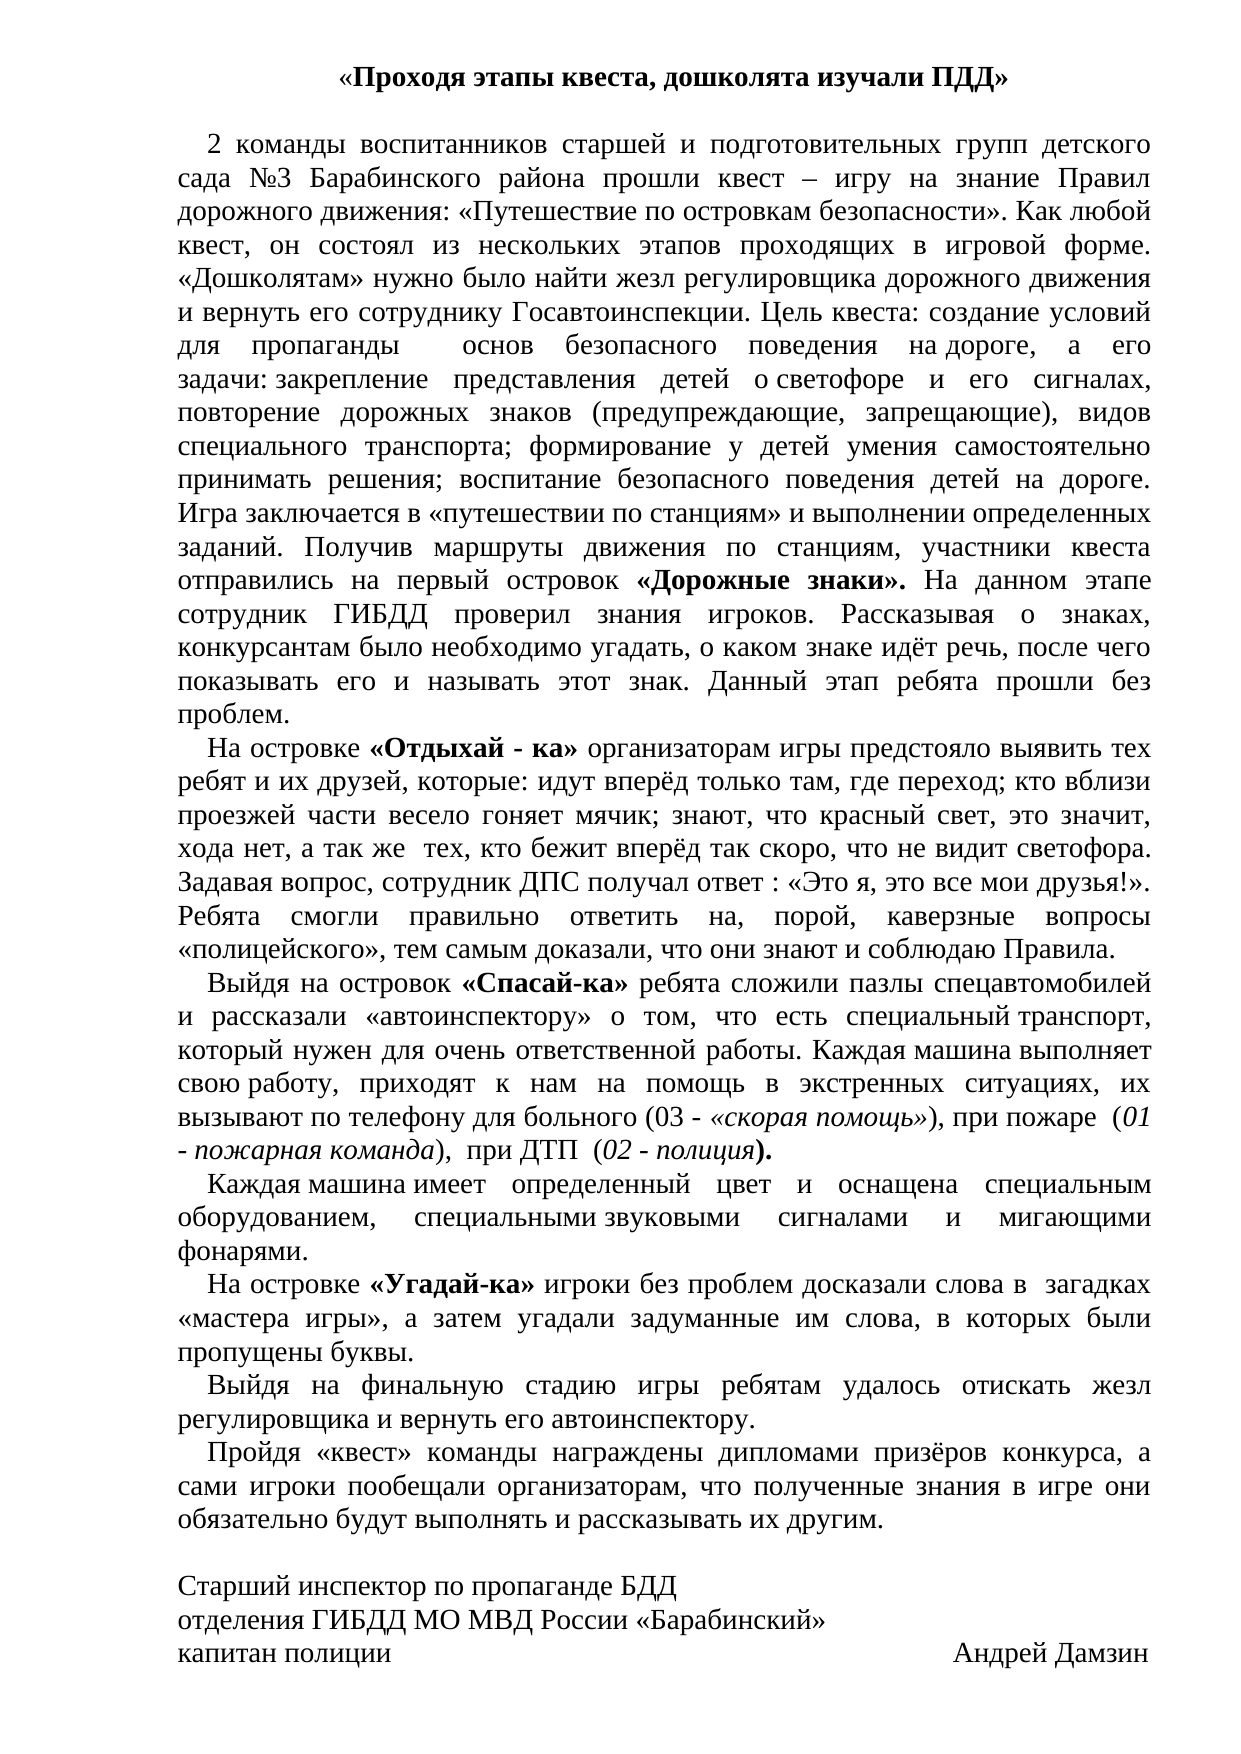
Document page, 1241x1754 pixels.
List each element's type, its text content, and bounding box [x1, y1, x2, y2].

text «Проходя этапы квеста, дошколята изучали ПДД» [177, 59, 1152, 93]
text отделения ГИБДД МО МВД России «Барабинский» [177, 1602, 1152, 1636]
text капитан полиции Андрей Дамзин [177, 1636, 1152, 1669]
text Каждая машина имеет определенный цвет и оснащена специальным оборудованием, специальными звуковыми сигналами и мигающими фонарями. [177, 1166, 1152, 1267]
text Выйдя на финальную стадию игры ребятам удалось отискать жезл регулировщика и вернуть его автоинспектору. [177, 1367, 1152, 1434]
text Пройдя «квест» команды награждены дипломами призёров конкурса, а сами игроки пообещали организаторам, что полученные знания в игре они обязательно будут выполнять и рассказывать их другим. [177, 1434, 1152, 1535]
text На островке «Угадай-ка» игроки без проблем досказали слова в загадках «мастера игры», а затем угадали задуманные им слова, в которых были пропущены буквы. [177, 1267, 1152, 1367]
text На островке «Отдыхай - ка» организаторам игры предстояло выявить тех ребят и их друзей, которые: идут вперёд только там, где переход; кто вблизи проезжей части весело гоняет мячик; знают, что красный свет, это значит, хода нет, а так же тех, кто бежит вперёд так скоро, что не видит светофора. Задавая вопрос, сотрудник ДПС получал ответ : «Это я, это все мои друзья!». Ребята смогли правильно ответить на, порой, каверзные вопросы «полицейского», тем самым доказали, что они знают и соблюдаю Правила. [177, 730, 1152, 965]
text 2 команды воспитанников старшей и подготовительных групп детского сада №3 Барабинского района прошли квест – игру на знание Правил дорожного движения: «Путешествие по островкам безопасности». Как любой квест, он состоял из нескольких этапов проходящих в игровой форме. «Дошколятам» нужно было найти жезл регулировщика дорожного движения и вернуть его сотруднику Госавтоинспекции. Цель квеста: создание условий для пропаганды основ безопасного поведения на дороге, а его задачи: закрепление представления детей о светофоре и его сигналах, повторение дорожных знаков (предупреждающие, запрещающие), видов специального транспорта; формирование у детей умения самостоятельно принимать решения; воспитание безопасного поведения детей на дороге. Игра заключается в «путешествии по станциям» и выполнении определенных заданий. Получив маршруты движения по станциям, участники квеста отправились на первый островок «Дорожные знаки». На данном этапе сотрудник ГИБДД проверил знания игроков. Рассказывая о знаках, конкурсантам было необходимо угадать, о каком знаке идёт речь, после чего показывать его и называть этот знак. Данный этап ребята прошли без проблем. [177, 126, 1152, 730]
text Старший инспектор по пропаганде БДД [177, 1568, 1152, 1602]
text Выйдя на островок «Спасай-ка» ребята сложили пазлы спецавтомобилей и рассказали «автоинспектору» о том, что есть специальный транспорт, который нужен для очень ответственной работы. Каждая машина выполняет свою работу, приходят к нам на помощь в экстренных ситуациях, их вызывают по телефону для больного (03 - «скорая помощь»), при пожаре (01 - пожарная команда), при ДТП (02 - полиция). [177, 965, 1152, 1166]
